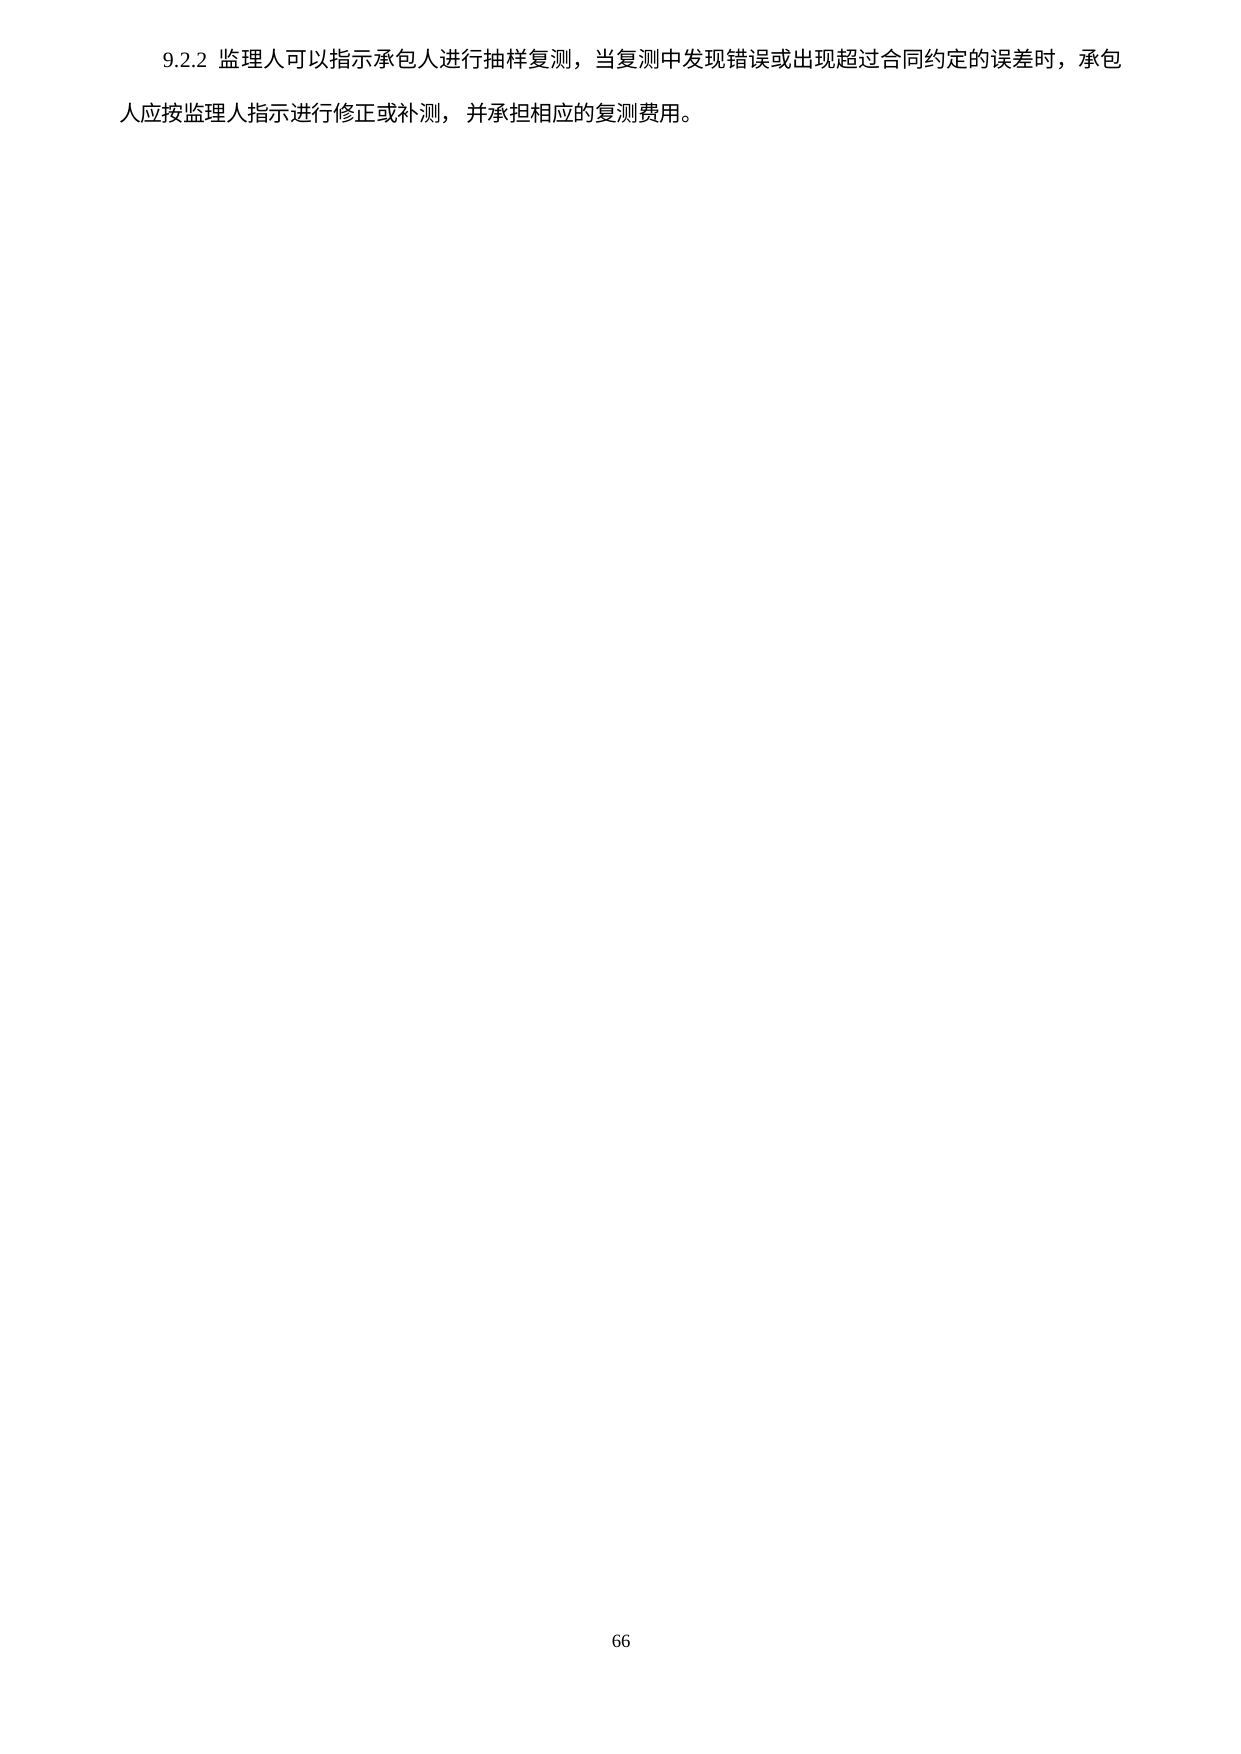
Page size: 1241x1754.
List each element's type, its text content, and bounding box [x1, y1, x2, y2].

text 9.2.2 监理人可以指示承包人进行抽样复测，当复测中发现错误或出现超过合同约定的误差时，承包 人应按监理人指示进行修正或补测， 并承担相应的复测费用。 [119, 42, 1122, 128]
